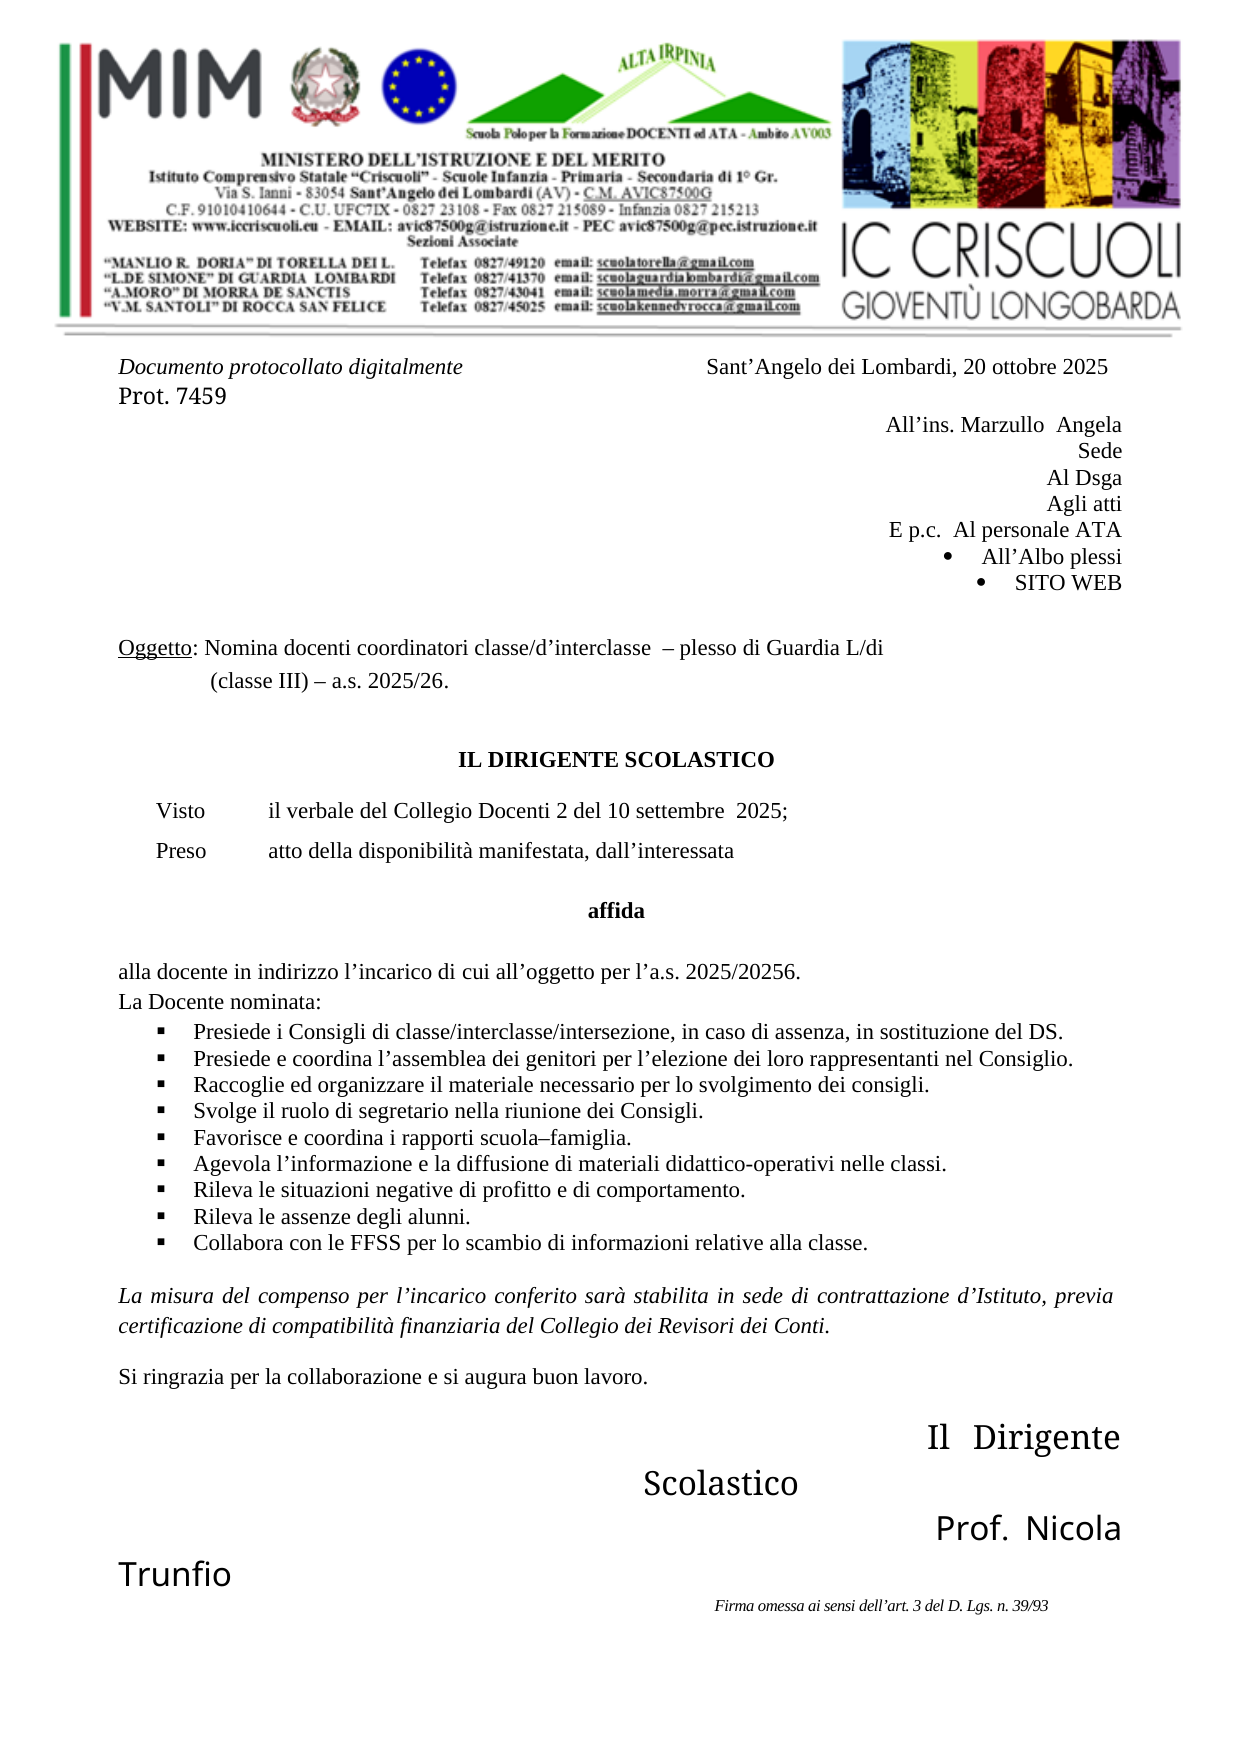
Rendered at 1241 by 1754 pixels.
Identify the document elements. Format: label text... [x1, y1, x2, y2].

text La misura del compenso per l’incarico conferito sarà stabilita in sede di contrattazione d’Istituto, previa certificazione di compatibilità finanziaria del Collegio dei Revisori dei Conti. [118, 1282, 1115, 1338]
text Prof. Nicola Trunfio [118, 1505, 1122, 1596]
list Svolge il ruolo di segretario nella riunione dei Consigli. [156, 1097, 1115, 1124]
text E p.c. Al personale ATA [118, 516, 1122, 543]
text affida [118, 897, 1114, 924]
list Presiede e coordina l’assemblea dei genitori per l’elezione dei loro rappresentanti nel Consiglio. [156, 1045, 1122, 1071]
text Documento protocollato digitalmente Sant’Angelo dei Lombardi, 20 ottobre 2025 [118, 353, 1122, 380]
text IL DIRIGENTE SCOLASTICO [118, 747, 1115, 773]
text Visto il verbale del Collegio Docenti 2 del 10 settembre 2025; [156, 798, 1114, 824]
list Agevola l’informazione e la diffusione di materiali didattico-operativi nelle classi. [156, 1150, 1115, 1176]
text alla docente in indirizzo l’incarico di cui all’oggetto per l’a.s. 2025/20256. [118, 958, 1114, 984]
text Prot. 7459 [118, 380, 1122, 411]
text Sede [118, 437, 1122, 464]
text Si ringrazia per la collaborazione e si augura buon lavoro. [118, 1363, 1115, 1389]
text All’ins. Marzullo Angela [118, 411, 1122, 437]
picture [51, 35, 1191, 344]
text Il Dirigente Scolastico [643, 1414, 1122, 1505]
list Favorisce e coordina i rapporti scuola–famiglia. [156, 1124, 1115, 1150]
list SITO WEB [418, 569, 1122, 596]
text Oggetto: Nomina docenti coordinatori classe/d’interclasse – plesso di Guardia L/di [118, 629, 1114, 662]
text La Docente nominata: [118, 988, 1114, 1014]
list Raccoglie ed organizzare il materiale necessario per lo svolgimento dei consigli. [156, 1071, 1122, 1097]
text Preso atto della disponibilità manifestata, dall’interessata [156, 837, 1114, 863]
text (classe III) – a.s. 2025/26. [118, 662, 1114, 696]
list Rileva le assenze degli alunni. [156, 1203, 1115, 1229]
text Al Dsga [118, 464, 1122, 490]
text Firma omessa ai sensi dell’art. 3 del D. Lgs. n. 39/93 [118, 1596, 1122, 1615]
list All’Albo plessi [418, 543, 1122, 569]
list Presiede i Consigli di classe/interclasse/intersezione, in caso di assenza, in sostituzione del DS. [156, 1018, 1115, 1045]
list Rileva le situazioni negative di profitto e di comportamento. [156, 1176, 1115, 1203]
list Collabora con le FFSS per lo scambio di informazioni relative alla classe. [156, 1229, 1115, 1256]
text Agli atti [118, 490, 1122, 516]
